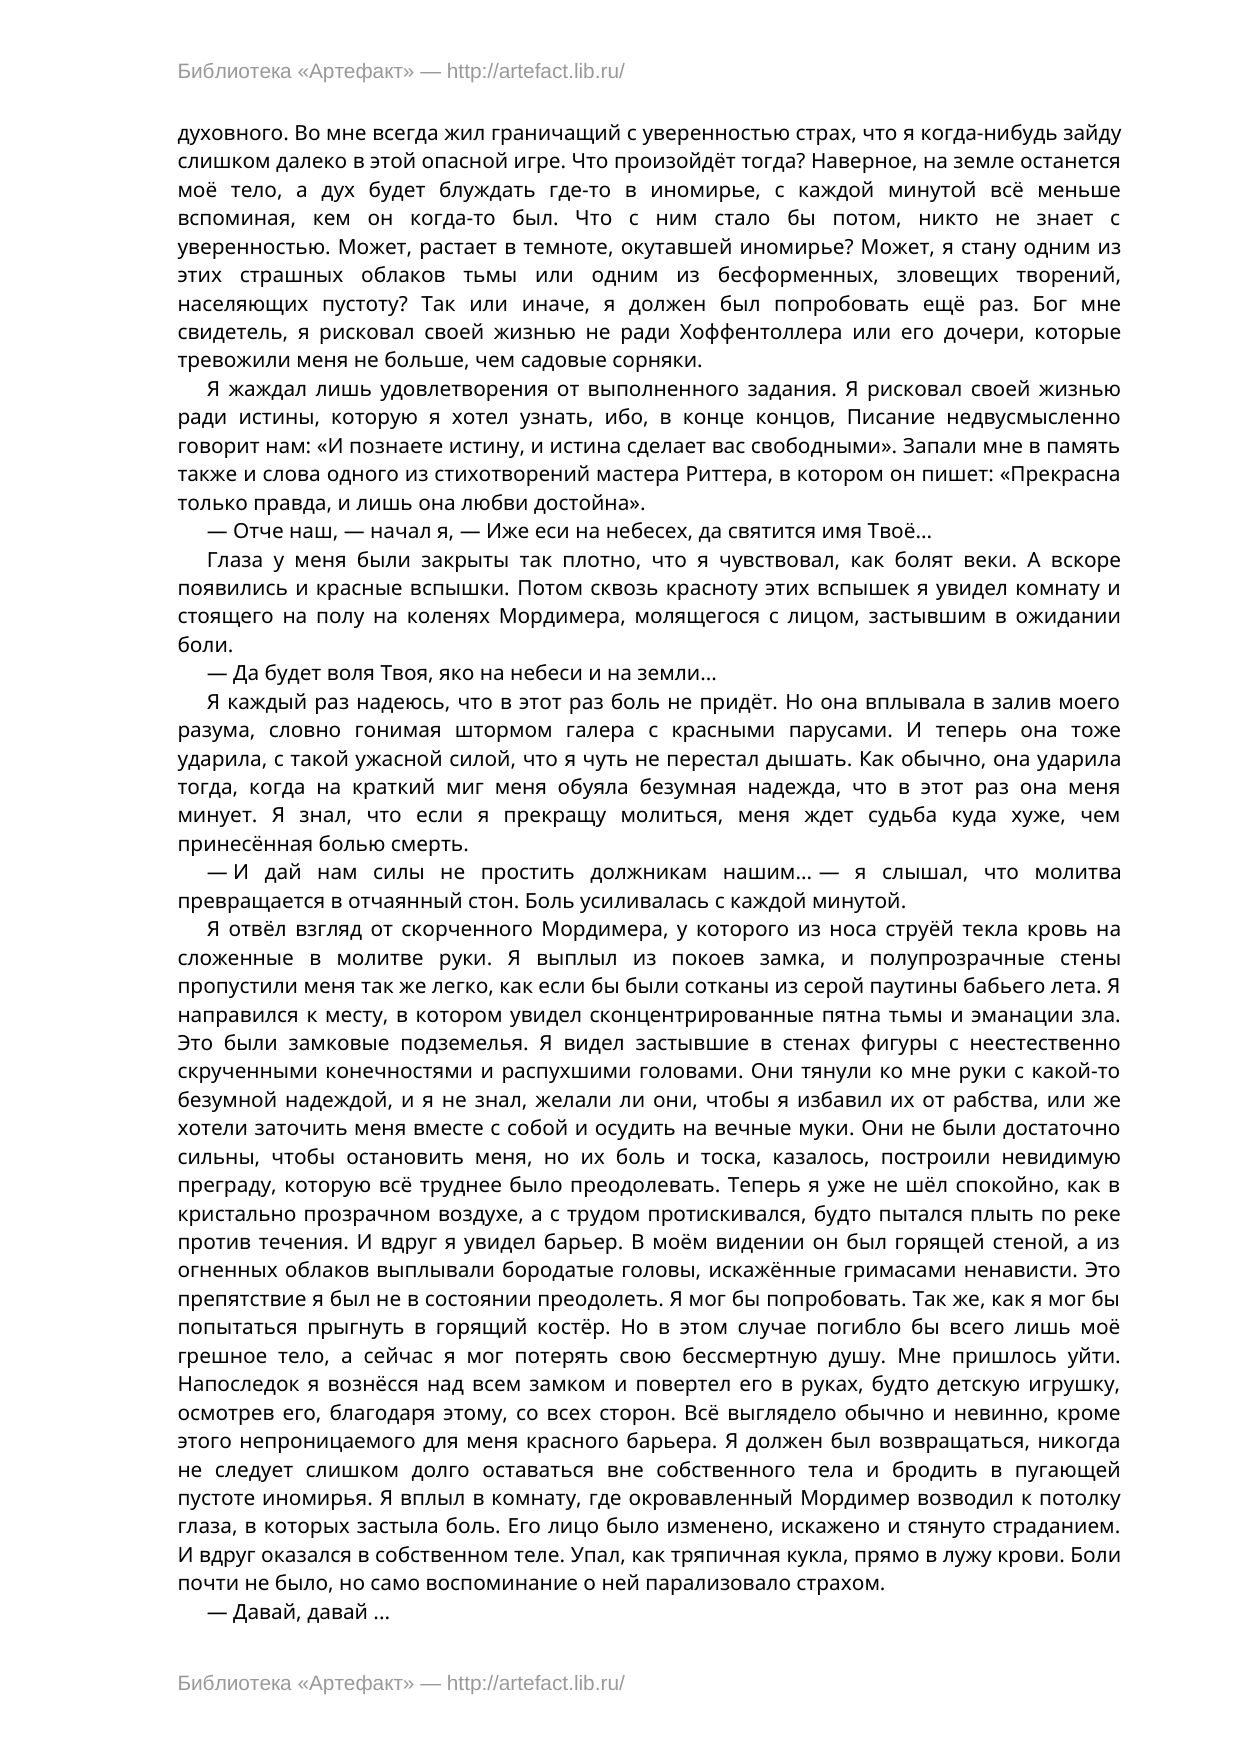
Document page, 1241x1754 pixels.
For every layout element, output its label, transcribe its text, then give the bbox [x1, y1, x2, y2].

text — Да будет воля Твоя, яко на небеси и на земли... [177, 658, 1122, 687]
text Я каждый раз надеюсь, что в этот раз боль не придёт. Но она вплывала в залив моего разума, словно гонимая штормом галера с красными парусами. И теперь она тоже ударила, с такой ужасной силой, что я чуть не перестал дышать. Как обычно, она ударила тогда, когда на краткий миг меня обуяла безумная надежда, что в этот раз она меня минует. Я знал, что если я прекращу молиться, меня ждет судьба куда хуже, чем принесённая болью смерть. [177, 687, 1122, 857]
text Глаза у меня были закрыты так плотно, что я чувствовал, как болят веки. А вскоре появились и красные вспышки. Потом сквозь красноту этих вспышек я увидел комнату и стоящего на полу на коленях Мордимера, молящегося с лицом, застывшим в ожидании боли. [177, 545, 1122, 658]
text — И дай нам силы не простить должникам нашим... — я слышал, что молитва превращается в отчаянный стон. Боль усиливалась с каждой минутой. [177, 857, 1122, 914]
text — Давай, давай ... [177, 1597, 1122, 1625]
text Я отвёл взгляд от скорченного Мордимера, у которого из носа струёй текла кровь на сложенные в молитве руки. Я выплыл из покоев замка, и полупрозрачные стены пропустили меня так же легко, как если бы были сотканы из серой паутины бабьего лета. Я направился к месту, в котором увидел сконцентрированные пятна тьмы и эманации зла. Это были замковые подземелья. Я видел застывшие в стенах фигуры с неестественно скрученными конечностями и распухшими головами. Они тянули ко мне руки с какой-то безумной надеждой, и я не знал, желали ли они, чтобы я избавил их от рабства, или же хотели заточить меня вместе с собой и осудить на вечные муки. Они не были достаточно сильны, чтобы остановить меня, но их боль и тоска, казалось, построили невидимую преграду, которую всё труднее было преодолевать. Теперь я уже не шёл спокойно, как в кристально прозрачном воздухе, а с трудом протискивался, будто пытался плыть по реке против течения. И вдруг я увидел барьер. В моём видении он был горящей стеной, а из огненных облаков выплывали бородатые головы, искажённые гримасами ненависти. Это препятствие я был не в состоянии преодолеть. Я мог бы попробовать. Так же, как я мог бы попытаться прыгнуть в горящий костёр. Но в этом случае погибло бы всего лишь моё грешное тело, а сейчас я мог потерять свою бессмертную душу. Мне пришлось уйти. Напоследок я вознёсся над всем замком и повертел его в руках, будто детскую игрушку, осмотрев его, благодаря этому, со всех сторон. Всё выглядело обычно и невинно, кроме этого непроницаемого для меня красного барьера. Я должен был возвращаться, никогда не следует слишком долго оставаться вне собственного тела и бродить в пугающей пустоте иномирья. Я вплыл в комнату, где окровавленный Мордимер возводил к потолку глаза, в которых застыла боль. Его лицо было изменено, искажено и стянуто страданием. И вдруг оказался в собственном теле. Упал, как тряпичная кукла, прямо в лужу крови. Боли почти не было, но само воспоминание о ней парализовало страхом. [177, 914, 1122, 1597]
text — Отче наш, — начал я, — Иже еси на небесех, да святится имя Твоё... [177, 516, 1122, 545]
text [177, 118, 1122, 374]
text Я жаждал лишь удовлетворения от выполненного задания. Я рисковал своей жизнью ради истины, которую я хотел узнать, ибо, в конце концов, Писание недвусмысленно говорит нам: «И познаете истину, и истина сделает вас свободными». Запали мне в память также и слова одного из стихотворений мастера Риттера, в котором он пишет: «Прекрасна только правда, и лишь она любви достойна». [177, 374, 1122, 516]
